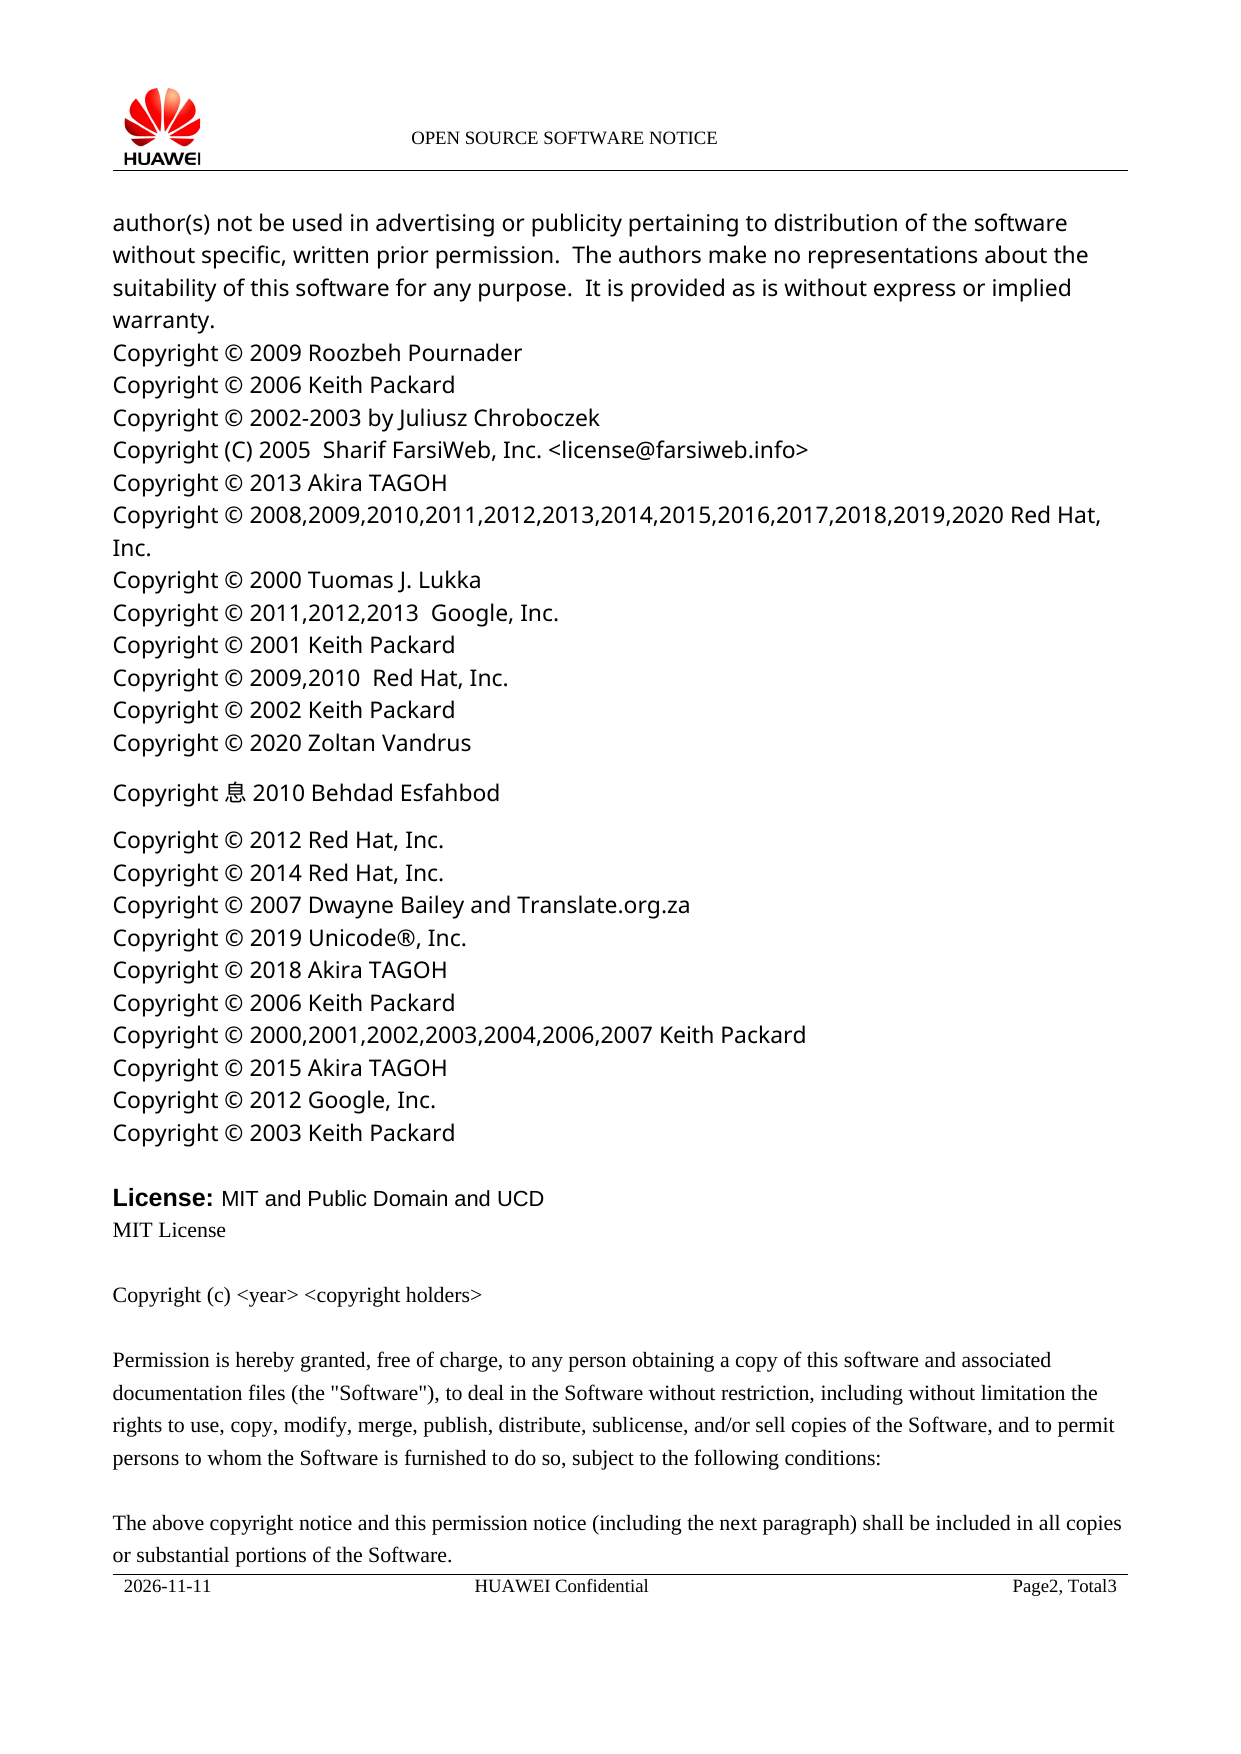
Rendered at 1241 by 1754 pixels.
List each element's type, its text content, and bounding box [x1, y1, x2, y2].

picture [124, 88, 201, 165]
text License: MIT and Public Domain and UCD [112, 1181, 1128, 1214]
